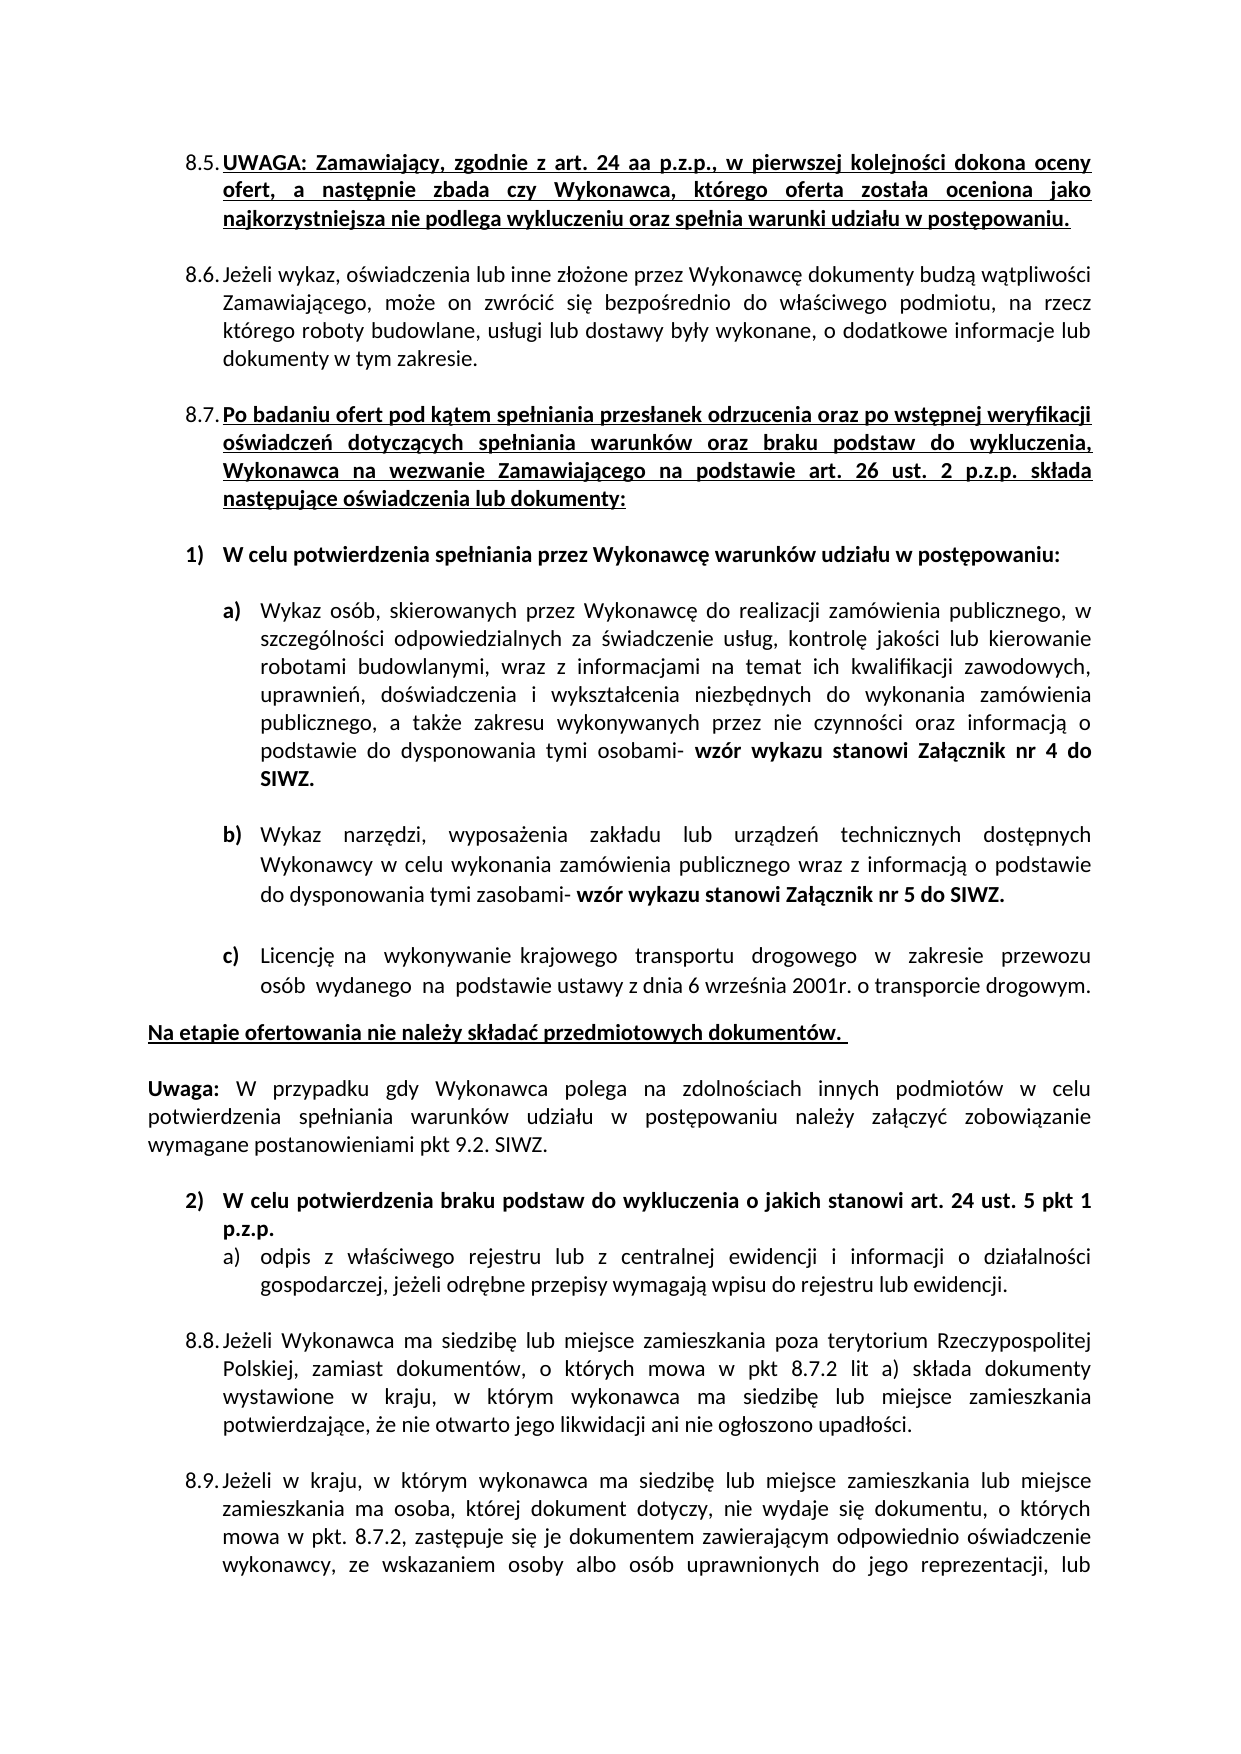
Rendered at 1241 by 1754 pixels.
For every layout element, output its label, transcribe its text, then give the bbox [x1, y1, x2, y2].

list Jeżeli Wykonawca ma siedzibę lub miejsce zamieszkania poza terytorium Rzeczypospolitej Polskiej, zamiast dokumentów, o których mowa w pkt 8.7.2 lit a) składa dokumenty wystawione w kraju, w którym wykonawca ma siedzibę lub miejsce zamieszkania potwierdzające, że nie otwarto jego likwidacji ani nie ogłoszono upadłości. [185, 1326, 1093, 1438]
list W celu potwierdzenia spełniania przez Wykonawcę warunków udziału w postępowaniu: [185, 540, 1093, 568]
list odpis z właściwego rejestru lub z centralnej ewidencji i informacji o działalności gospodarczej, jeżeli odrębne przepisy wymagają wpisu do rejestru lub ewidencji. [223, 1242, 1093, 1298]
list Jeżeli wykaz, oświadczenia lub inne złożone przez Wykonawcę dokumenty budzą wątpliwości Zamawiającego, może on zwrócić się bezpośrednio do właściwego podmiotu, na rzecz którego roboty budowlane, usługi lub dostawy były wykonane, o dodatkowe informacje lub dokumenty w tym zakresie. [185, 260, 1093, 372]
text Uwaga: W przypadku gdy Wykonawca polega na zdolnościach innych podmiotów w celu potwierdzenia spełniania warunków udziału w postępowaniu należy załączyć zobowiązanie wymagane postanowieniami pkt 9.2. SIWZ. [148, 1074, 1093, 1158]
text Na etapie ofertowania nie należy składać przedmiotowych dokumentów. [148, 1018, 1093, 1046]
list Wykaz narzędzi, wyposażenia zakładu lub urządzeń technicznych dostępnych Wykonawcy w celu wykonania zamówienia publicznego wraz z informacją o podstawie do dysponowania tymi zasobami- wzór wykazu stanowi Załącznik nr 5 do SIWZ. [223, 820, 1093, 908]
list W celu potwierdzenia braku podstaw do wykluczenia o jakich stanowi art. 24 ust. 5 pkt 1 p.z.p. [185, 1186, 1093, 1242]
list Po badaniu ofert pod kątem spełniania przesłanek odrzucenia oraz po wstępnej weryfikacji oświadczeń dotyczących spełniania warunków oraz braku podstaw do wykluczenia, Wykonawca na wezwanie Zamawiającego na podstawie art. 26 ust. 2 p.z.p. składa następujące oświadczenia lub dokumenty: [185, 400, 1093, 512]
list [185, 1466, 1093, 1578]
list Wykaz osób, skierowanych przez Wykonawcę do realizacji zamówienia publicznego, w szczególności odpowiedzialnych za świadczenie usług, kontrolę jakości lub kierowanie robotami budowlanymi, wraz z informacjami na temat ich kwalifikacji zawodowych, uprawnień, doświadczenia i wykształcenia niezbędnych do wykonania zamówienia publicznego, a także zakresu wykonywanych przez nie czynności oraz informacją o podstawie do dysponowania tymi osobami- wzór wykazu stanowi Załącznik nr 4 do SIWZ. [223, 596, 1093, 792]
list UWAGA: Zamawiający, zgodnie z art. 24 aa p.z.p., w pierwszej kolejności dokona oceny ofert, a następnie zbada czy Wykonawca, którego oferta została oceniona jako najkorzystniejsza nie podlega wykluczeniu oraz spełnia warunki udziału w postępowaniu. [185, 148, 1093, 232]
list Licencję na wykonywanie krajowego transportu drogowego w zakresie przewozu osób wydanego na podstawie ustawy z dnia 6 września 2001r. o transporcie drogowym. [223, 941, 1093, 999]
